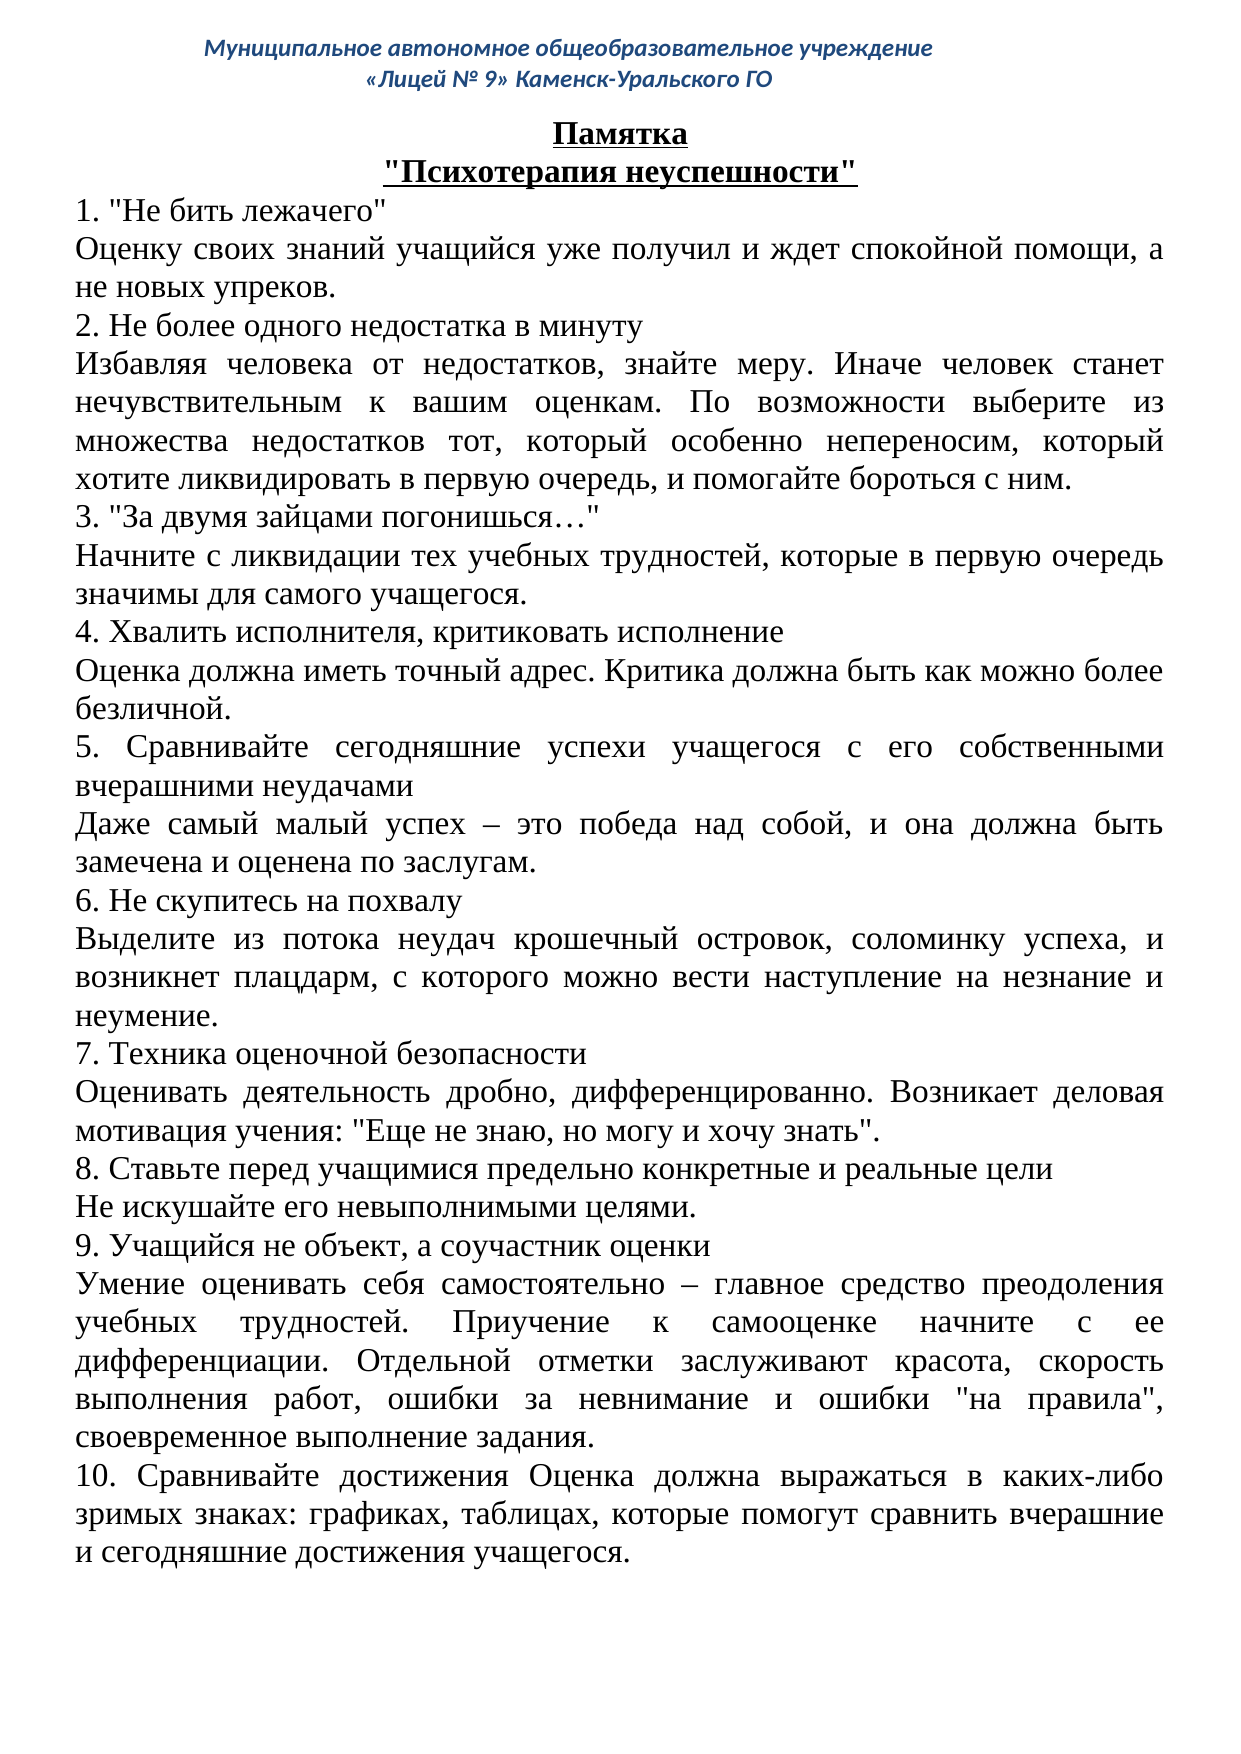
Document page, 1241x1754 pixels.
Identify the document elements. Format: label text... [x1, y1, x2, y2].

text Оценка должна иметь точный адрес. Критика должна быть как можно более безличной. [75, 650, 1165, 727]
text Даже самый малый успех – это победа над собой, и она должна быть замечена и оценена по заслугам. [75, 803, 1165, 880]
text Памятка [75, 113, 1165, 152]
text 9. Учащийся не объект, а соучастник оценки [75, 1225, 1165, 1263]
text 6. Не скупитесь на похвалу [75, 880, 1165, 918]
text Умение оценивать себя самостоятельно – главное средство преодоления учебных трудностей. Приучение к самооценке начните с ее дифференциации. Отдельной отметки заслуживают красота, скорость выполнения работ, ошибки за невнимание и ошибки "на правила", своевременное выполнение задания. [75, 1263, 1165, 1455]
text Оценку своих знаний учащийся уже получил и ждет спокойной помощи, а не новых упреков. [75, 228, 1165, 305]
text Не искушайте его невыполнимыми целями. [75, 1187, 1165, 1225]
text 8. Ставьте перед учащимися предельно конкретные и реальные цели [75, 1148, 1165, 1187]
text Начните с ликвидации тех учебных трудностей, которые в первую очередь значимы для самого учащегося. [75, 535, 1165, 612]
text Выделите из потока неудач крошечный островок, соломинку успеха, и возникнет плацдарм, с которого можно вести наступление на незнание и неумение. [75, 918, 1165, 1033]
text 3. "За двумя зайцами погонишься…" [75, 497, 1165, 535]
text 7. Техника оценочной безопасности [75, 1033, 1165, 1072]
text "Психотерапия неуспешности" [75, 152, 1165, 190]
text 5. Сравнивайте сегодняшние успехи учащегося с его собственными вчерашними неудачами [75, 727, 1165, 803]
text 1. "Не бить лежачего" [75, 190, 1165, 228]
text 4. Хвалить исполнителя, критиковать исполнение [75, 612, 1165, 650]
text Избавляя человека от недостатков, знайте меру. Иначе человек станет нечувствительным к вашим оценкам. По возможности выберите из множества недостатков тот, который особенно непереносим, который хотите ликвидировать в первую очередь, и помогайте бороться с ним. [75, 343, 1165, 497]
text 10. Сравнивайте достижения Оценка должна выражаться в каких-либо зримых знаках: графиках, таблицах, которые помогут сравнить вчерашние и сегодняшние достижения учащегося. [75, 1455, 1165, 1570]
text Оценивать деятельность дробно, дифференцированно. Возникает деловая мотивация учения: "Еще не знаю, но могу и хочу знать". [75, 1072, 1165, 1148]
text 2. Не более одного недостатка в минуту [75, 305, 1165, 343]
